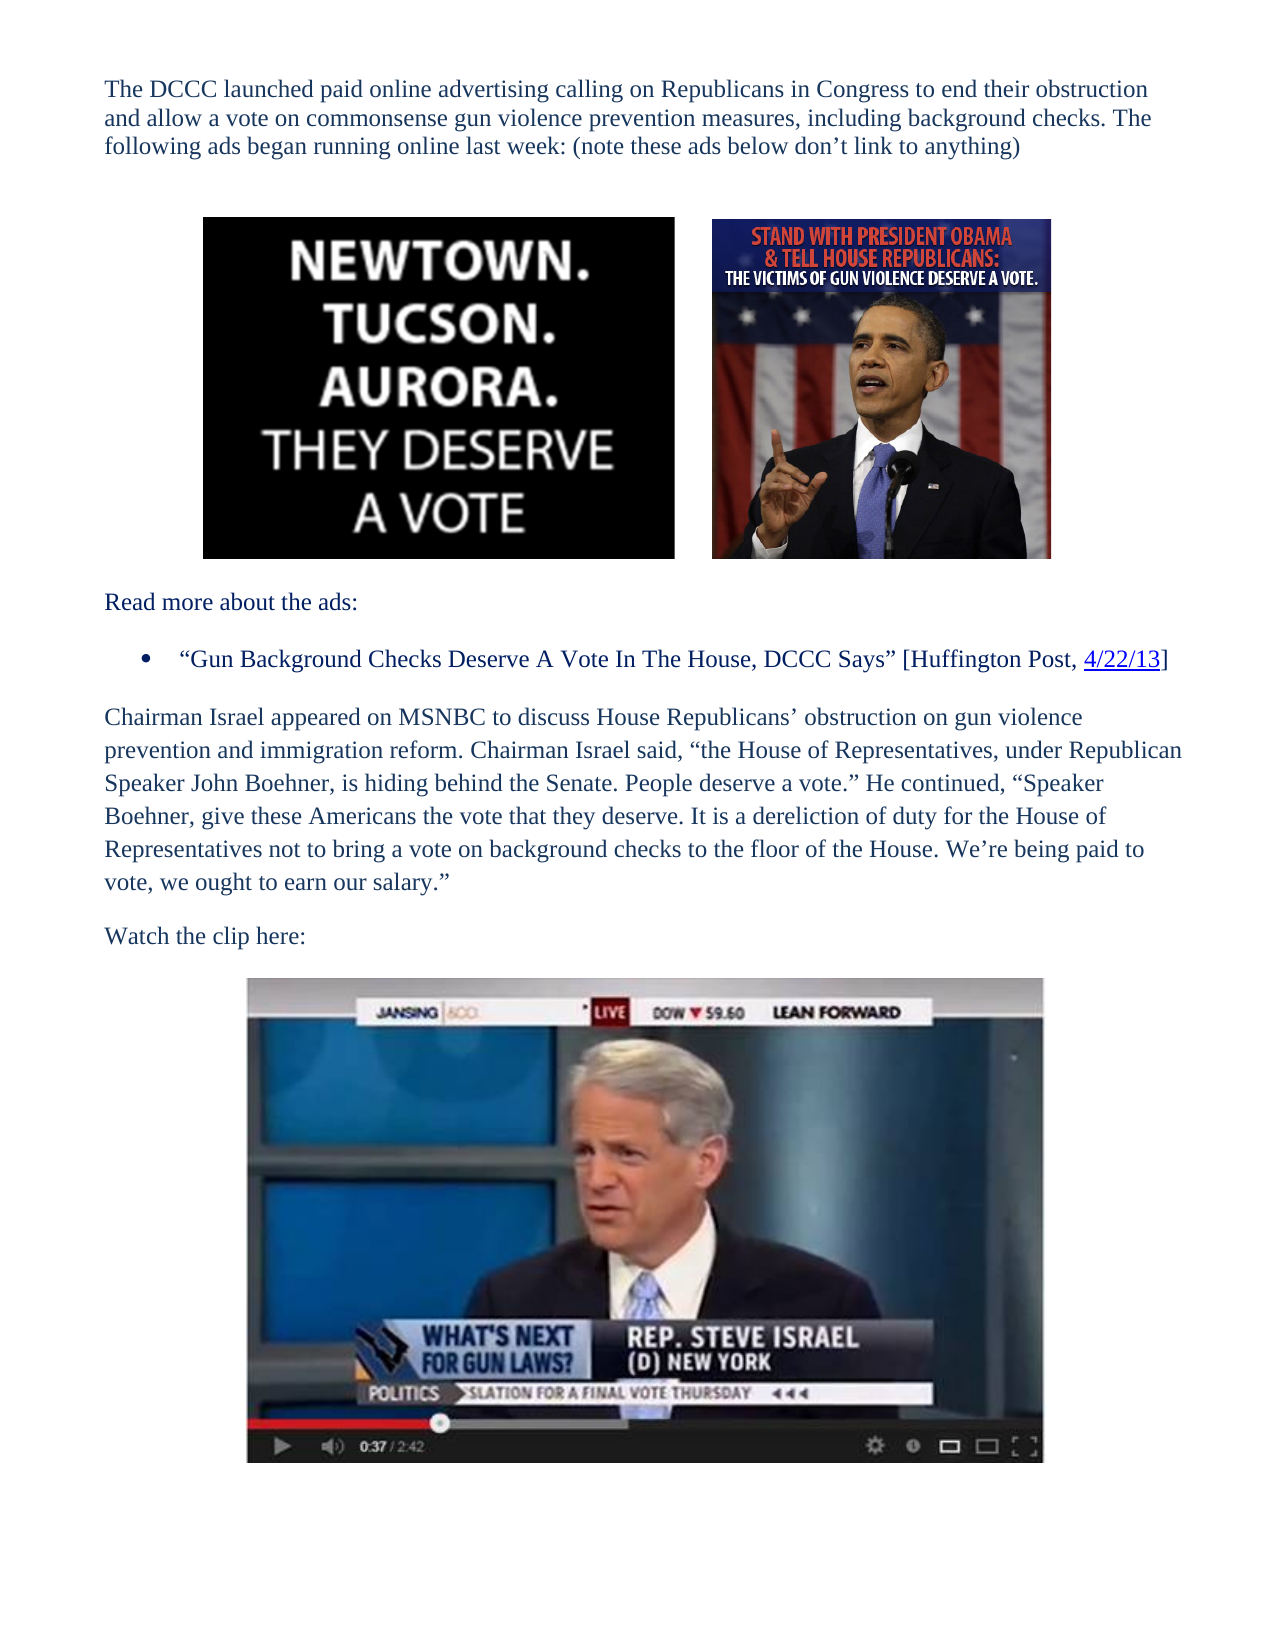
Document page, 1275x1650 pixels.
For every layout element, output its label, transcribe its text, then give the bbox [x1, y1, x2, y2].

text Read more about the ads: [104, 587, 1187, 616]
text The DCCC launched paid online advertising calling on Republicans in Congress to end their obstruction and allow a vote on commonsense gun violence prevention measures, including background checks. The following ads began running online last week: (note these ads below don’t link to anything) [104, 74, 1187, 160]
picture [712, 219, 1052, 559]
text Chairman Israel appeared on MSNBC to discuss House Republicans’ obstruction on gun violence prevention and immigration reform. Chairman Israel said, “the House of Representatives, under Republican Speaker John Boehner, is hiding behind the Senate. People deserve a vote.” He continued, “Speaker Boehner, give these Americans the vote that they deserve. It is a dereliction of duty for the House of Representatives not to bring a vote on background checks to the floor of the House. We’re being paid to vote, we ought to earn our salary.” [104, 702, 1187, 896]
text Watch the clip here: [104, 921, 1187, 950]
list “Gun Background Checks Deserve A Vote In The House, DCCC Says” [Huffington Post, 4/22/13] [142, 644, 1187, 673]
picture [245, 978, 1046, 1463]
picture [203, 217, 675, 559]
